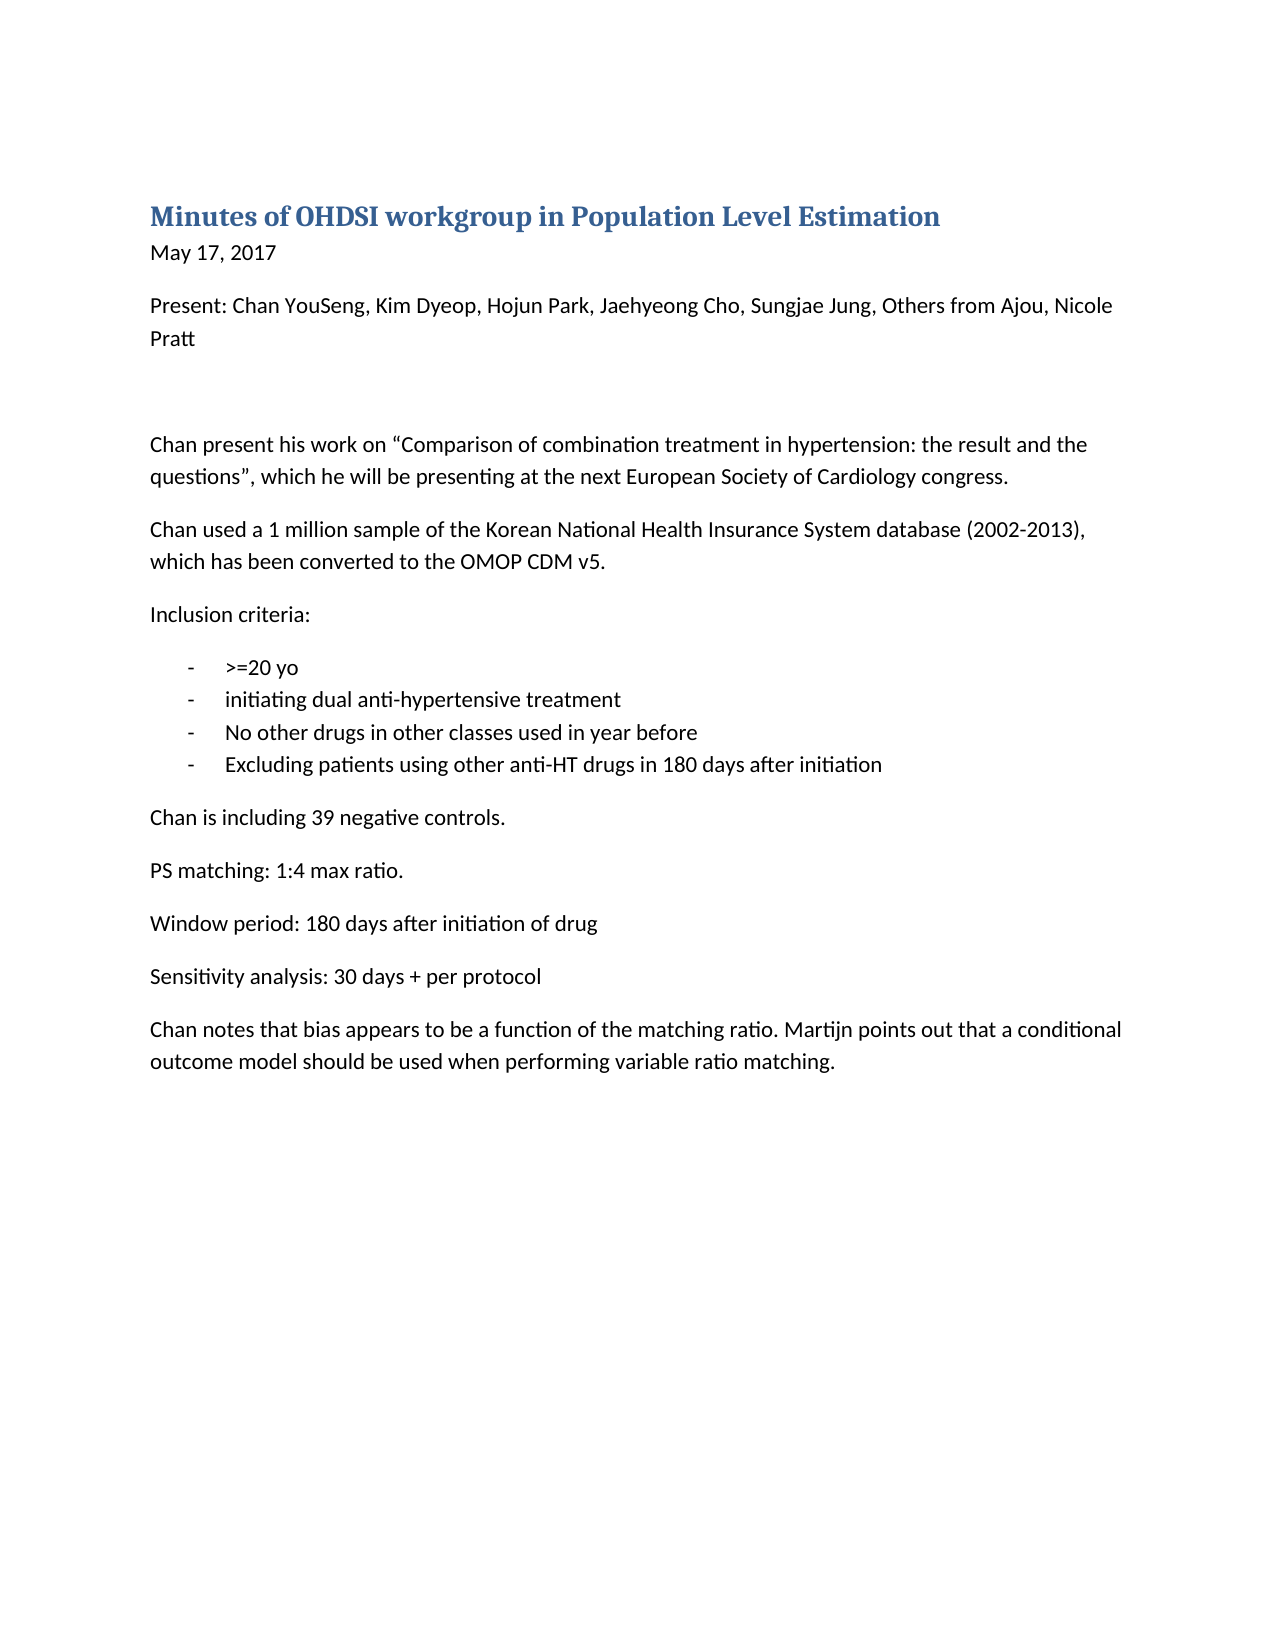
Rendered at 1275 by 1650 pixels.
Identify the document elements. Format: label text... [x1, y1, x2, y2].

text May 17, 2017 [150, 238, 1125, 267]
list No other drugs in other classes used in year before [187, 718, 1125, 746]
list >=20 yo [187, 653, 1125, 681]
subtitle Minutes of OHDSI workgroup in Population Level Estimation [150, 200, 1125, 233]
list Excluding patients using other anti-HT drugs in 180 days after initiation [187, 750, 1125, 778]
text Window period: 180 days after initiation of drug [150, 909, 1125, 937]
text Sensitivity analysis: 30 days + per protocol [150, 962, 1125, 990]
text Chan is including 39 negative controls. [150, 803, 1125, 831]
list initiating dual anti-hypertensive treatment [187, 685, 1125, 713]
text Chan present his work on “Comparison of combination treatment in hypertension: the result and the questions”, which he will be presenting at the next European Society of Cardiology congress. [150, 430, 1125, 490]
text PS matching: 1:4 max ratio. [150, 856, 1125, 884]
text Chan notes that bias appears to be a function of the matching ratio. Martijn points out that a conditional outcome model should be used when performing variable ratio matching. [150, 1015, 1125, 1075]
text Chan used a 1 million sample of the Korean National Health Insurance System database (2002-2013), which has been converted to the OMOP CDM v5. [150, 515, 1125, 575]
text Present: Chan YouSeng, Kim Dyeop, Hojun Park, Jaehyeong Cho, Sungjae Jung, Others from Ajou, Nicole Pratt [150, 292, 1125, 352]
text Inclusion criteria: [150, 600, 1125, 628]
